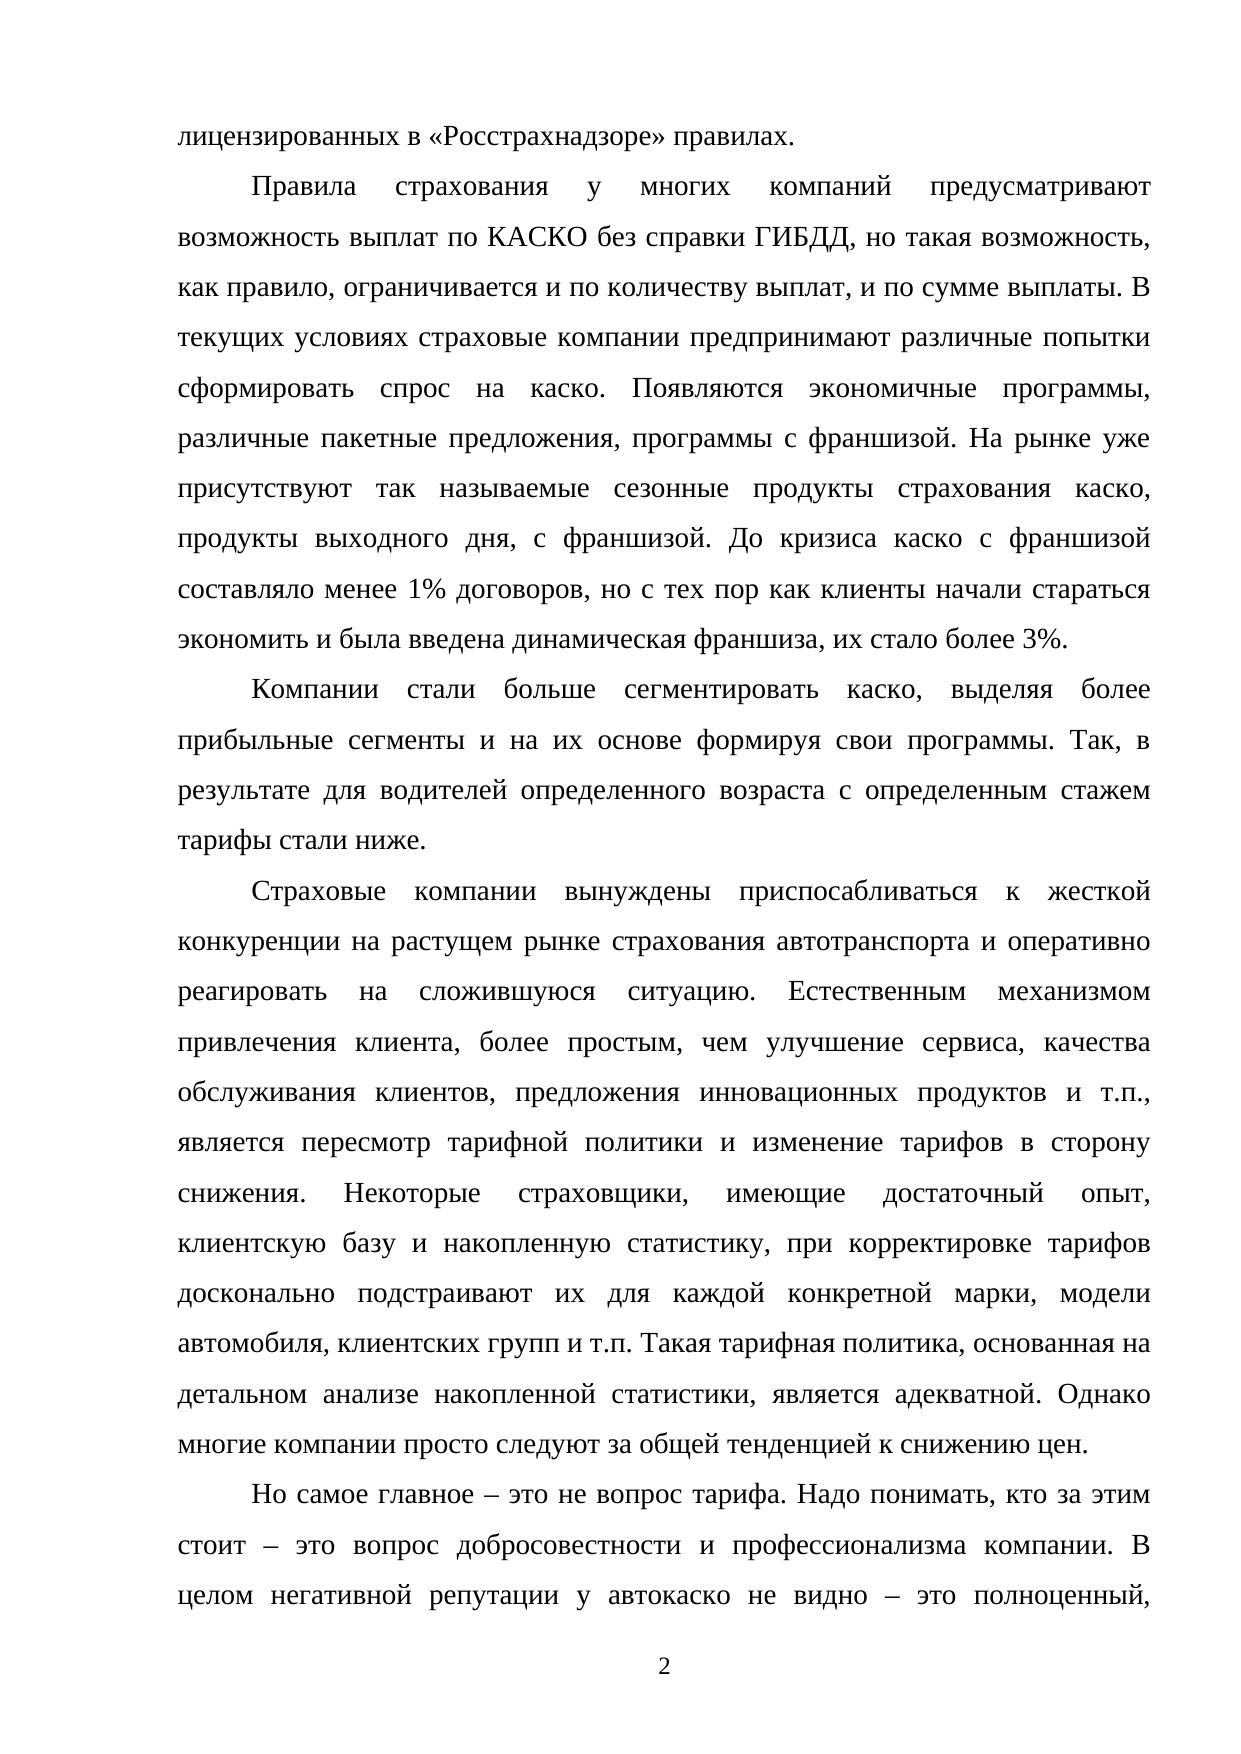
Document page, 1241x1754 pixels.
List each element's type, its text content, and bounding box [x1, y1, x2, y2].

text Компании стали больше сегментировать каско, выделяя более прибыльные сегменты и на их основе формируя свои программы. Так, в результате для водителей определенного возраста с определенным стажем тарифы стали ниже. [177, 672, 1152, 856]
text Правила страхования у многих компаний предусматривают возможность выплат по КАСКО без справки ГИБДД, но такая возможность, как правило, ограничивается и по количеству выплат, и по сумме выплаты. В текущих условиях страховые компании предпринимают различные попытки сформировать спрос на каско. Появляются экономичные программы, различные пакетные предложения, программы с франшизой. На рынке уже присутствуют так называемые сезонные продукты страхования каско, продукты выходного дня, с франшизой. До кризиса каско с франшизой составляло менее 1% договоров, но с тех пор как клиенты начали стараться экономить и была введена динамическая франшиза, их стало более 3%. [177, 168, 1152, 655]
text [177, 118, 1152, 152]
text Страховые компании вынуждены приспосабливаться к жесткой конкуренции на растущем рынке страхования автотранспорта и оперативно реагировать на сложившуюся ситуацию. Естественным механизмом привлечения клиента, более простым, чем улучшение сервиса, качества обслуживания клиентов, предложения инновационных продуктов и т.п., является пересмотр тарифной политики и изменение тарифов в сторону снижения. Некоторые страховщики, имеющие достаточный опыт, клиентскую базу и накопленную статистику, при корректировке тарифов досконально подстраивают их для каждой конкретной марки, модели автомобиля, клиентских групп и т.п. Такая тарифная политика, основанная на детальном анализе накопленной статистики, является адекватной. Однако многие компании просто следуют за общей тенденцией к снижению цен. [177, 873, 1152, 1460]
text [177, 1477, 1152, 1611]
